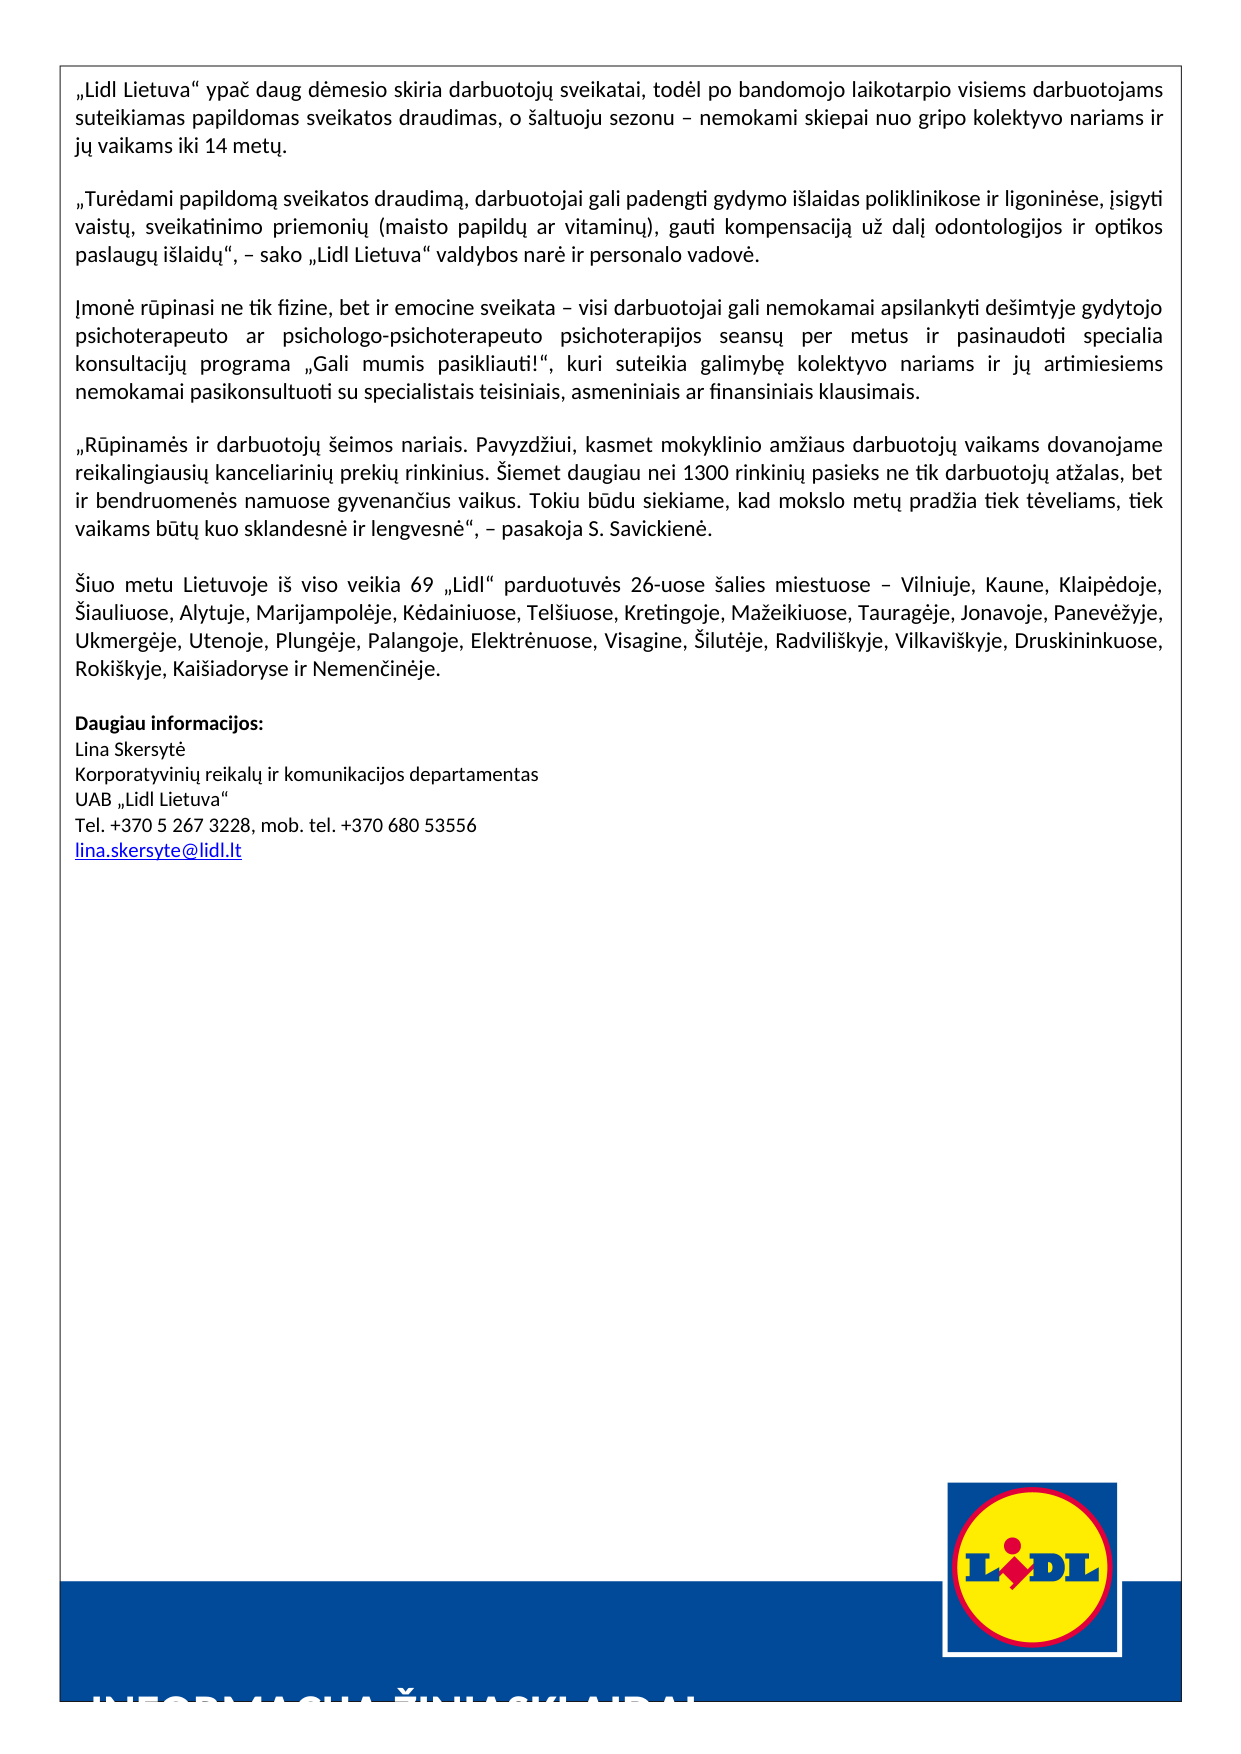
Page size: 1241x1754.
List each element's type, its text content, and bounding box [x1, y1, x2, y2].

picture [0, 6, 1241, 1754]
text Šiuo metu Lietuvoje iš viso veikia 69 „Lidl“ parduotuvės 26-uose šalies miestuose – Vilniuje, Kaune, Klaipėdoje, Šiauliuose, Alytuje, Marijampolėje, Kėdainiuose, Telšiuose, Kretingoje, Mažeikiuose, Tauragėje, Jonavoje, Panevėžyje, Ukmergėje, Utenoje, Plungėje, Palangoje, Elektrėnuose, Visagine, Šilutėje, Radviliškyje, Vilkaviškyje, Druskininkuose, Rokiškyje, Kaišiadoryse ir Nemenčinėje. [75, 570, 1165, 682]
text Daugiau informacijos: Lina Skersytė Korporatyvinių reikalų ir komunikacijos departamentas UAB „Lidl Lietuva“ Tel. +370 5 267 3228, mob. tel. +370 680 53556 lina.skersyte@lidl.lt [75, 710, 1165, 863]
text Įmonė rūpinasi ne tik fizine, bet ir emocine sveikata – visi darbuotojai gali nemokamai apsilankyti dešimtyje gydytojo psichoterapeuto ar psichologo-psichoterapeuto psichoterapijos seansų per metus ir pasinaudoti specialia konsultacijų programa „Gali mumis pasikliauti!“, kuri suteikia galimybę kolektyvo nariams ir jų artimiesiems nemokamai pasikonsultuoti su specialistais teisiniais, asmeniniais ar finansiniais klausimais. [75, 293, 1165, 405]
text „Rūpinamės ir darbuotojų šeimos nariais. Pavyzdžiui, kasmet mokyklinio amžiaus darbuotojų vaikams dovanojame reikalingiausių kanceliarinių prekių rinkinius. Šiemet daugiau nei 1300 rinkinių pasieks ne tik darbuotojų atžalas, bet ir bendruomenės namuose gyvenančius vaikus. Tokiu būdu siekiame, kad mokslo metų pradžia tiek tėveliams, tiek vaikams būtų kuo sklandesnė ir lengvesnė“, – pasakoja S. Savickienė. [75, 430, 1165, 542]
text „Lidl Lietuva“ ypač daug dėmesio skiria darbuotojų sveikatai, todėl po bandomojo laikotarpio visiems darbuotojams suteikiamas papildomas sveikatos draudimas, o šaltuoju sezonu – nemokami skiepai nuo gripo kolektyvo nariams ir jų vaikams iki 14 metų. [75, 75, 1165, 159]
text „Turėdami papildomą sveikatos draudimą, darbuotojai gali padengti gydymo išlaidas poliklinikose ir ligoninėse, įsigyti vaistų, sveikatinimo priemonių (maisto papildų ar vitaminų), gauti kompensaciją už dalį odontologijos ir optikos paslaugų išlaidų“, – sako „Lidl Lietuva“ valdybos narė ir personalo vadovė. [75, 184, 1165, 268]
